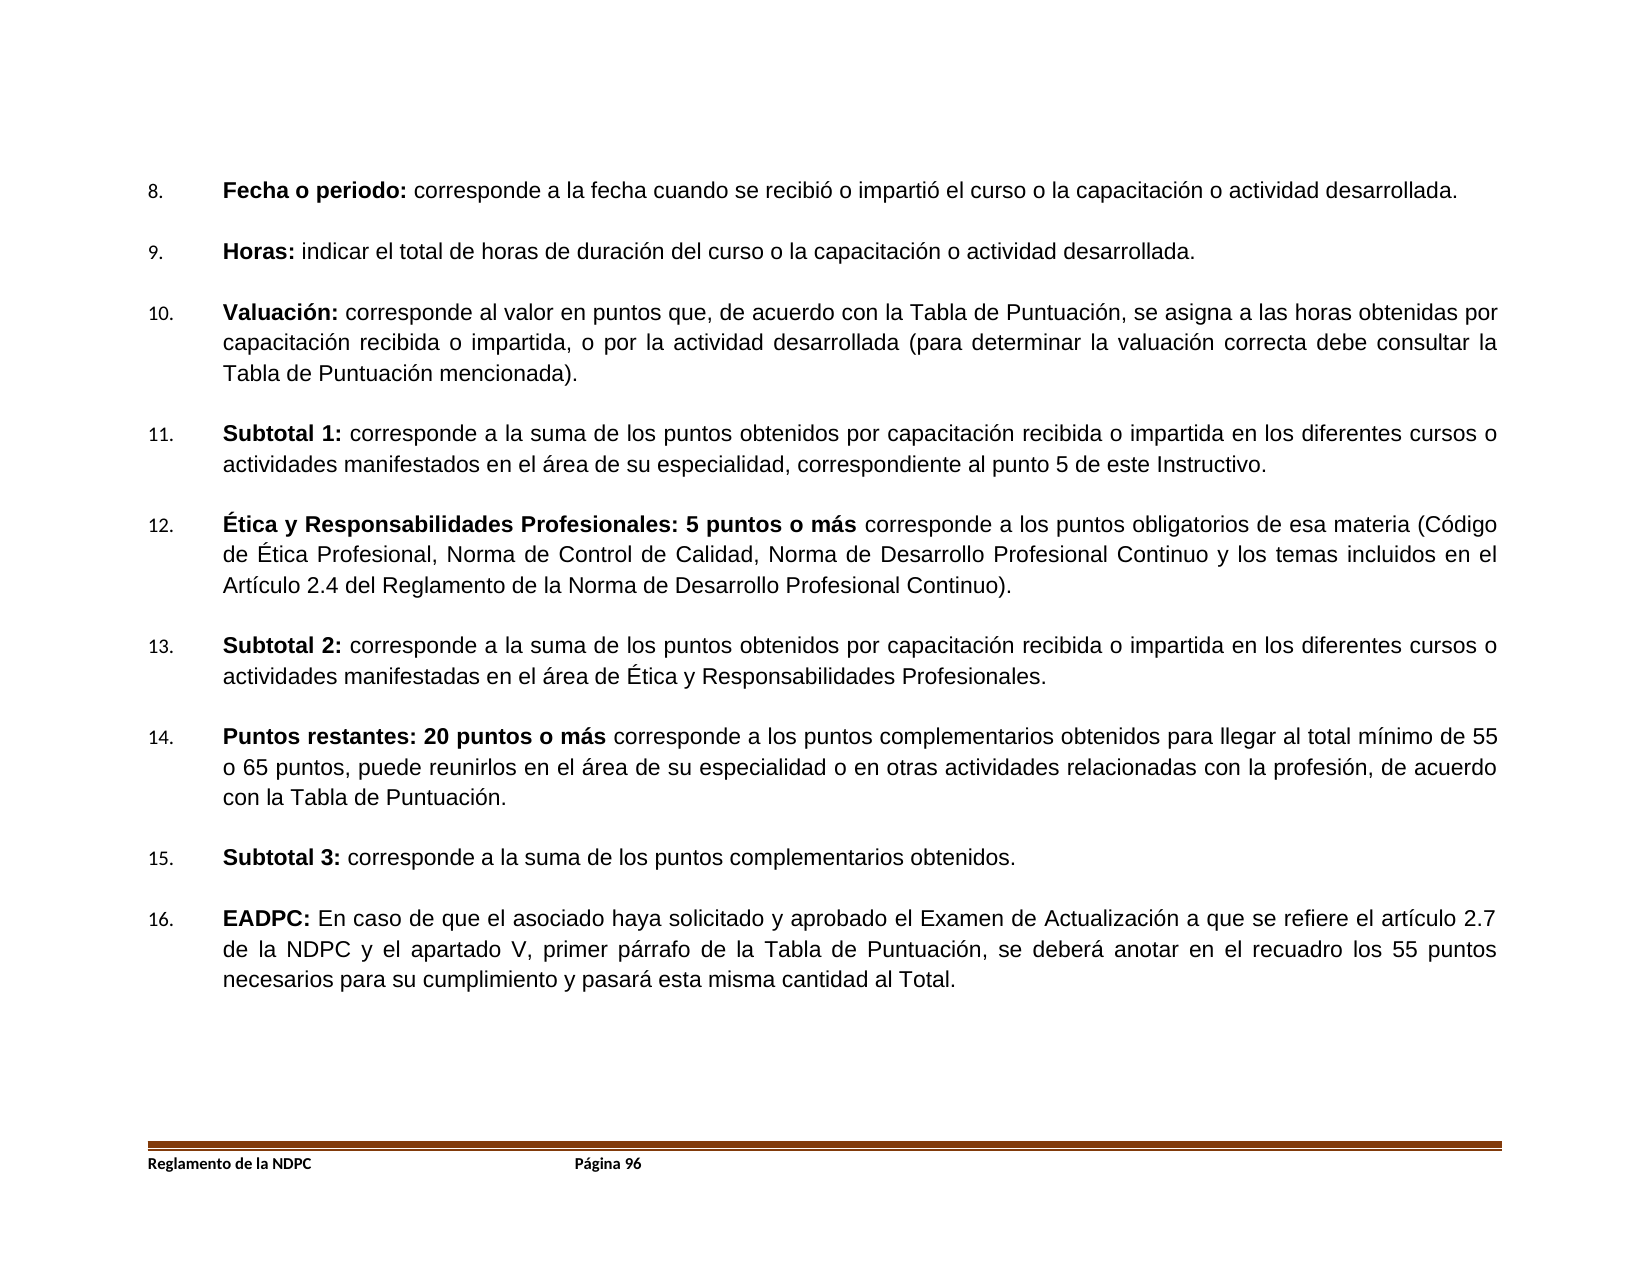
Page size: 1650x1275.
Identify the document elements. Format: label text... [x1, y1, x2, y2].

list Fecha o periodo: corresponde a la fecha cuando se recibió o impartió el curso o la capacitación o actividad desarrollada. [148, 177, 1498, 204]
list Subtotal 1: corresponde a la suma de los puntos obtenidos por capacitación recibida o impartida en los diferentes cursos o actividades manifestados en el área de su especialidad, correspondiente al punto 5 de este Instructivo. [148, 420, 1498, 477]
list EADPC: En caso de que el asociado haya solicitado y aprobado el Examen de Actualización a que se refiere el artículo 2.7 de la NDPC y el apartado V, primer párrafo de la Tabla de Puntuación, se deberá anotar en el recuadro los 55 puntos necesarios para su cumplimiento y pasará esta misma cantidad al Total. [148, 905, 1498, 992]
list Subtotal 2: corresponde a la suma de los puntos obtenidos por capacitación recibida o impartida en los diferentes cursos o actividades manifestadas en el área de Ética y Responsabilidades Profesionales. [148, 632, 1498, 689]
list Valuación: corresponde al valor en puntos que, de acuerdo con la Tabla de Puntuación, se asigna a las horas obtenidas por capacitación recibida o impartida, o por la actividad desarrollada (para determinar la valuación correcta debe consultar la Tabla de Puntuación mencionada). [148, 299, 1498, 386]
list Subtotal 3: corresponde a la suma de los puntos complementarios obtenidos. [148, 844, 1498, 871]
list Horas: indicar el total de horas de duración del curso o la capacitación o actividad desarrollada. [148, 238, 1498, 265]
list Puntos restantes: 20 puntos o más corresponde a los puntos complementarios obtenidos para llegar al total mínimo de 55 o 65 puntos, puede reunirlos en el área de su especialidad o en otras actividades relacionadas con la profesión, de acuerdo con la Tabla de Puntuación. [148, 723, 1498, 810]
list Ética y Responsabilidades Profesionales: 5 puntos o más corresponde a los puntos obligatorios de esa materia (Código de Ética Profesional, Norma de Control de Calidad, Norma de Desarrollo Profesional Continuo y los temas incluidos en el Artículo 2.4 del Reglamento de la Norma de Desarrollo Profesional Continuo). [148, 511, 1498, 598]
